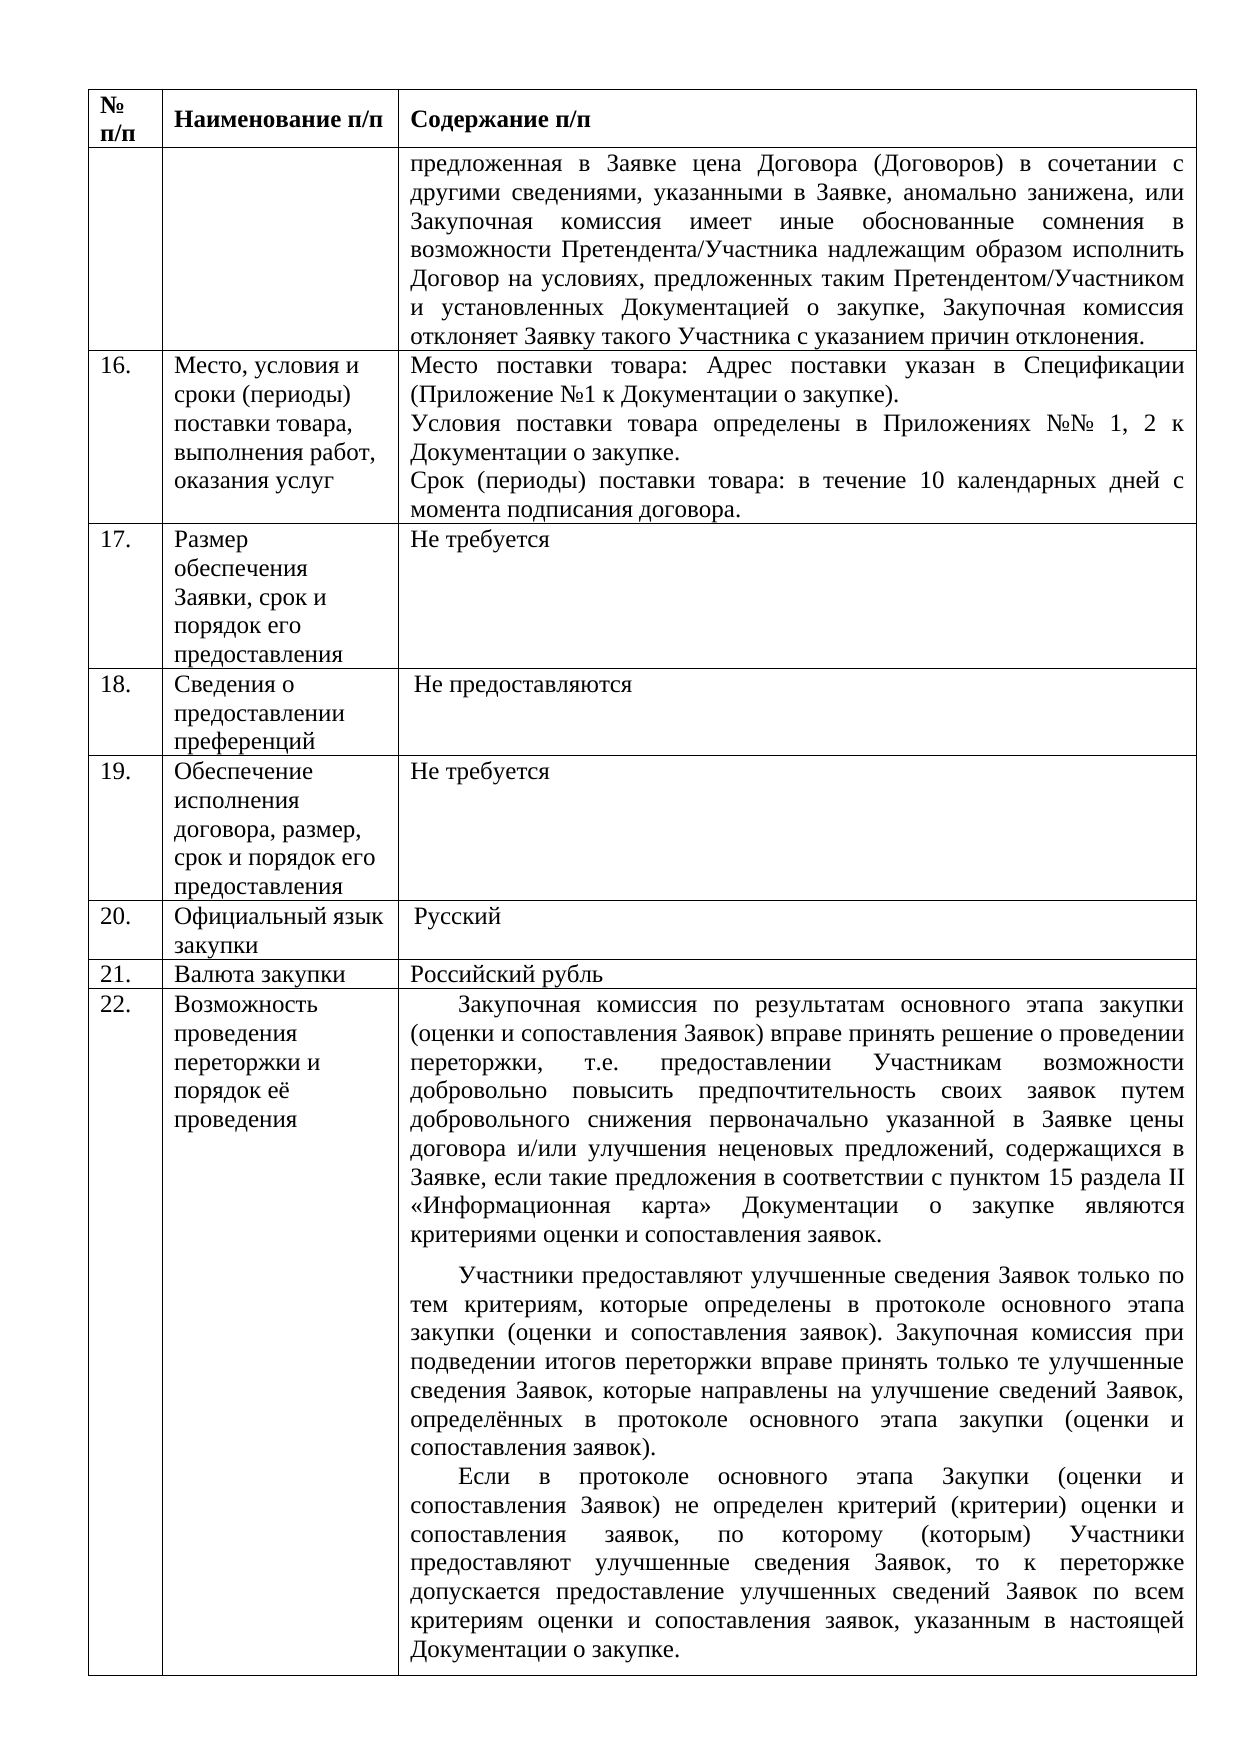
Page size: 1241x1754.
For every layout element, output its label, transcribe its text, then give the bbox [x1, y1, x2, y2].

table_cell Место поставки товара: Адрес поставки указан в Спецификации (Приложение №1 к Документации о закупке). Условия поставки товара определены в Приложениях №№ 1, 2 к Документации о закупке. Срок (периоды) поставки товара: в течение 10 календарных дней с момента подписания договора. [399, 351, 1196, 523]
table_header № п/п [89, 90, 162, 147]
table_cell Размер обеспечения Заявки, срок и порядок его предоставления [163, 524, 398, 668]
table_cell Не требуется [399, 524, 1196, 668]
table_cell [89, 901, 162, 958]
table_cell Валюта закупки [163, 960, 398, 988]
table_cell [89, 756, 162, 900]
table_cell [89, 148, 162, 349]
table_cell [163, 989, 398, 1674]
table_header Наименование п/п [163, 90, 398, 147]
table_cell Российский рубль [399, 960, 1196, 988]
table_cell Не предоставляются [399, 669, 1196, 755]
table_cell [89, 960, 162, 988]
table_cell Русский [399, 901, 1196, 958]
table_cell Сведения о предоставлении преференций [163, 669, 398, 755]
table_cell [89, 989, 162, 1674]
table_cell [89, 524, 162, 668]
table_cell Официальный язык закупки [163, 901, 398, 958]
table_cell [163, 148, 398, 349]
table_cell Обеспечение исполнения договора, размер, срок и порядок его предоставления [163, 756, 398, 900]
table_cell [89, 351, 162, 523]
table_cell Место, условия и сроки (периоды) поставки товара, выполнения работ, оказания услуг [163, 351, 398, 523]
table_header Содержание п/п [399, 90, 1196, 147]
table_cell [399, 148, 1196, 349]
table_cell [399, 989, 1196, 1674]
table_cell Не требуется [399, 756, 1196, 900]
table_cell [89, 669, 162, 755]
